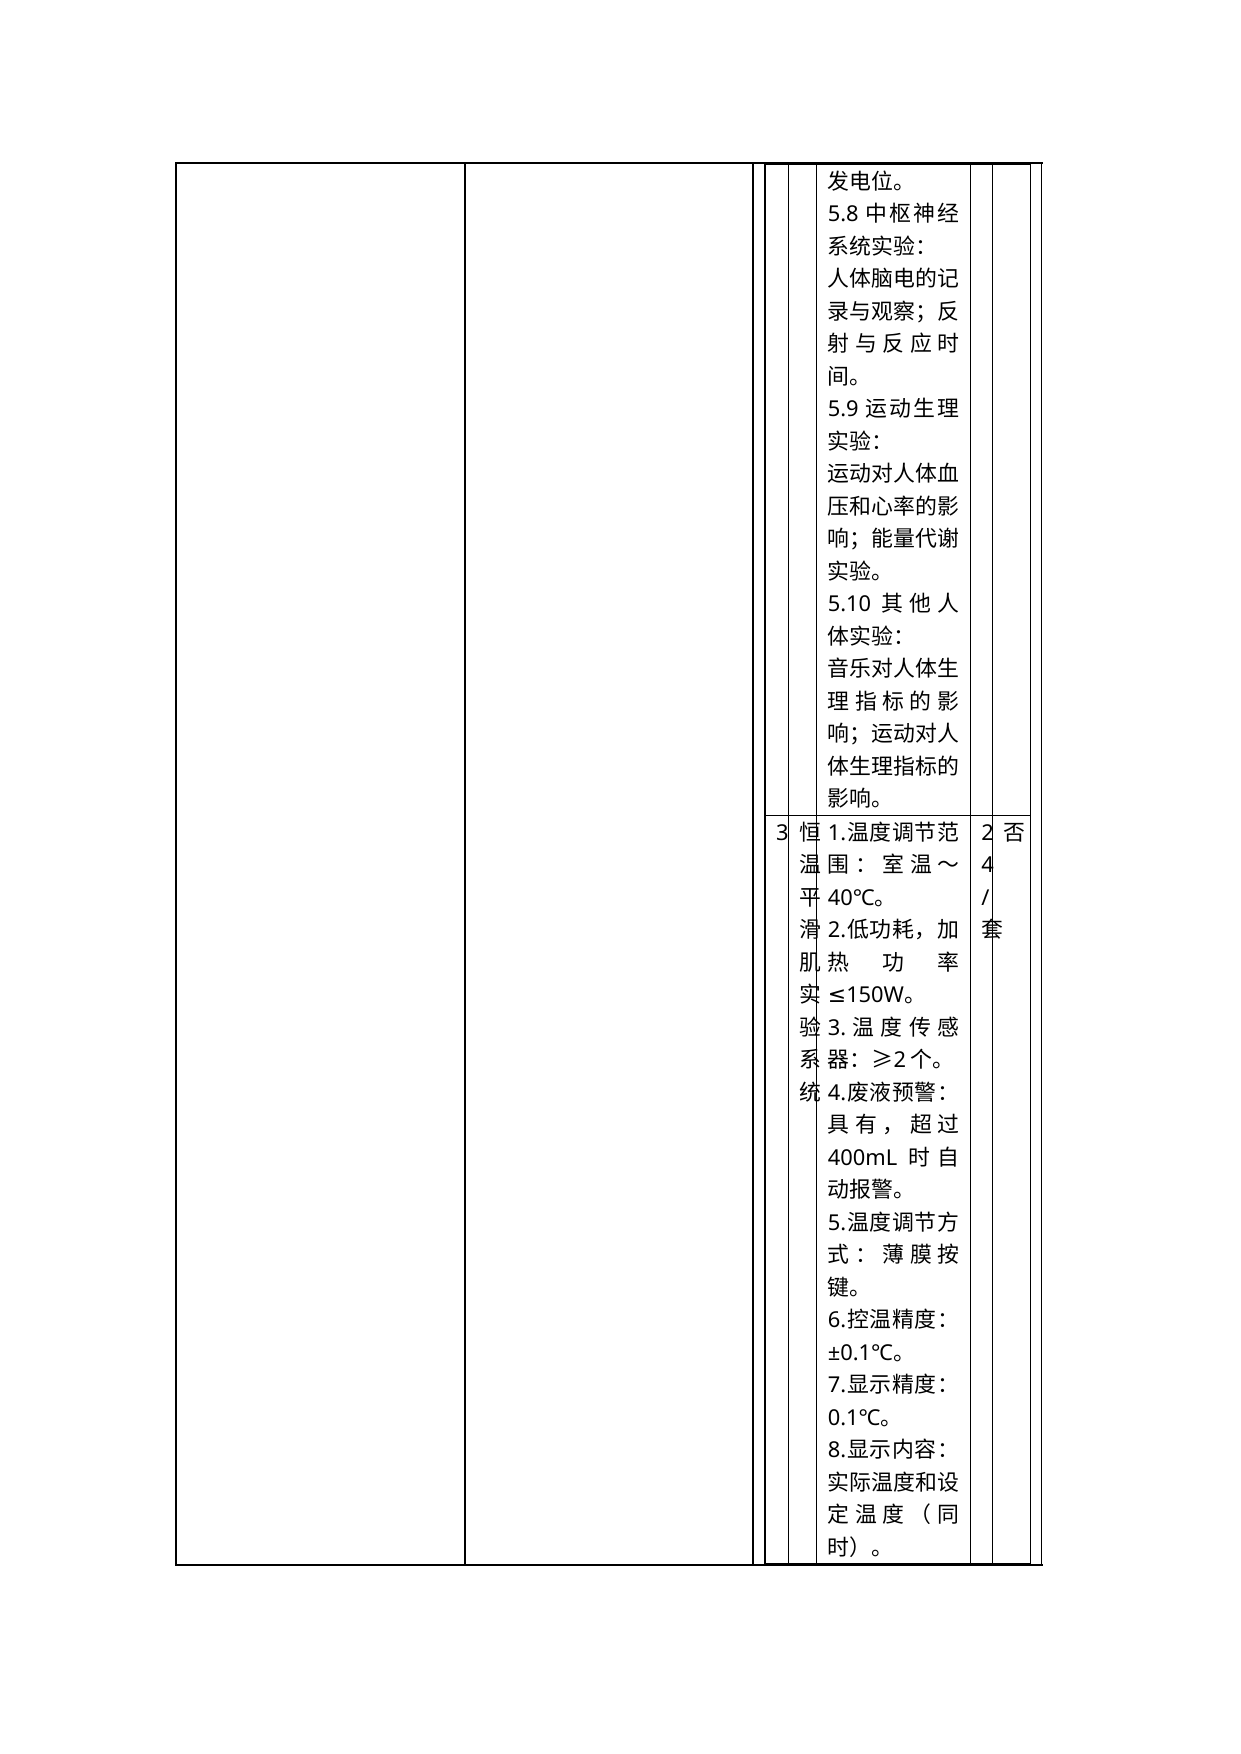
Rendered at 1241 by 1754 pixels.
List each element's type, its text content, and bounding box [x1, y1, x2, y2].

table_cell [766, 165, 788, 815]
table_cell [817, 165, 970, 815]
table_cell [971, 816, 992, 1563]
table_cell [466, 164, 752, 1564]
table_cell [993, 816, 1030, 1563]
table_cell [754, 164, 764, 1564]
table_cell [971, 165, 992, 815]
table_cell [1031, 164, 1041, 1564]
table_cell [789, 165, 816, 815]
table_cell [817, 816, 970, 1563]
table_cell 2 [177, 164, 464, 1564]
table_cell [766, 816, 788, 1563]
table_cell [993, 165, 1030, 815]
table_cell [789, 816, 816, 1563]
